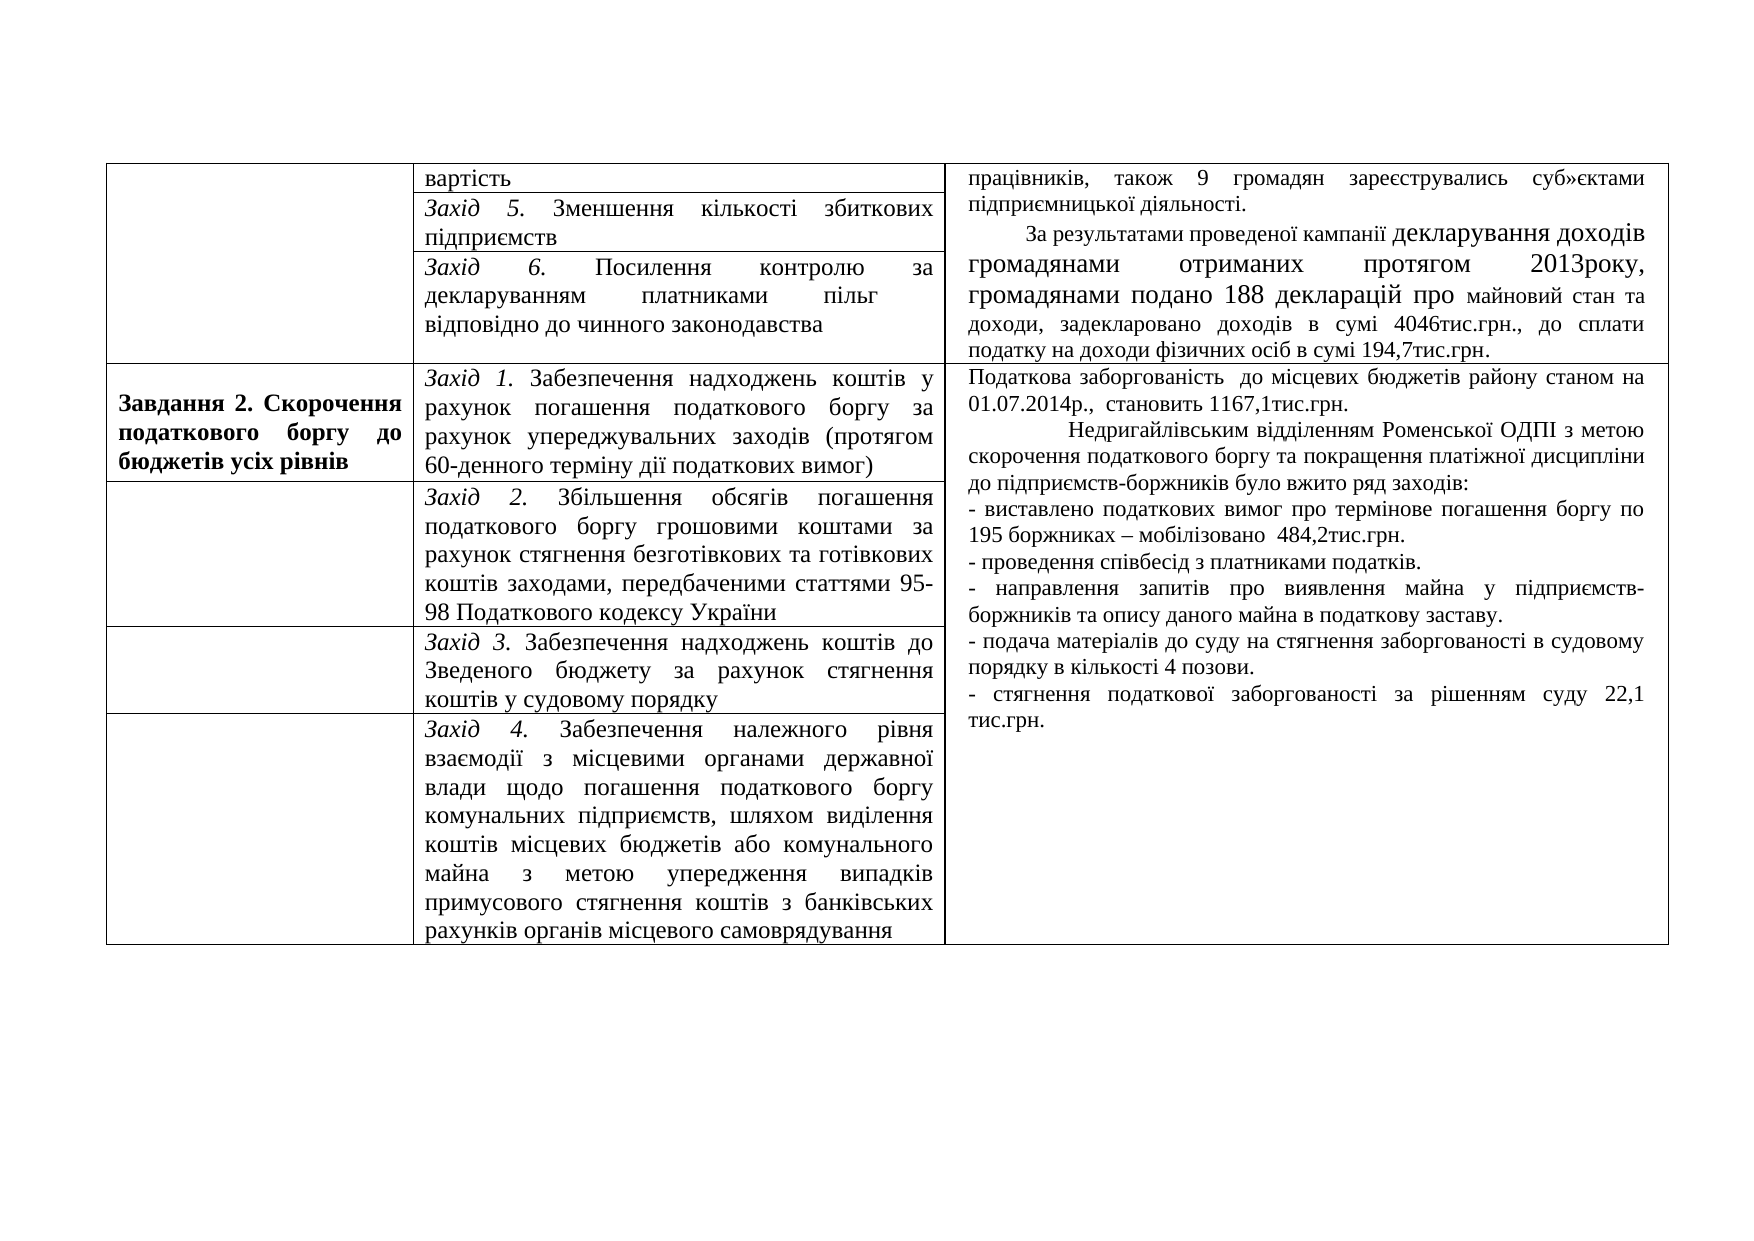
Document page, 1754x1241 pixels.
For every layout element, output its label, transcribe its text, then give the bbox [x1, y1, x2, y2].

table_cell Податкова заборгованість до місцевих бюджетів району станом на 01.07.2014р., становить 1167,1тис.грн. Недригайлівським відділенням Роменської ОДПІ з метою скорочення податкового боргу та покращення платіжної дисципліни до підприємств-боржників було вжито ряд заходів: - виставлено податкових вимог про термінове погашення боргу по 195 боржниках – мобілізовано 484,2тис.грн. - проведення співбесід з платниками податків. - направлення запитів про виявлення майна у підприємств-боржників та опису даного майна в податкову заставу. - подача матеріалів до суду на стягнення заборгованості в судовому порядку в кількості 4 позови. - стягнення податкової заборгованості за рішенням суду 22,1 тис.грн. [946, 364, 1668, 944]
table_cell Захід 1. Забезпечення надходжень коштів у рахунок погашення податкового боргу за рахунок упереджувальних заходів (протягом 60-денного терміну дії податкових вимог) [414, 364, 944, 481]
table_cell [107, 627, 413, 713]
table_cell Завдання 2. Скорочення податкового боргу до бюджетів усіх рівнів [107, 364, 413, 481]
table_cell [414, 164, 944, 192]
table_cell [107, 714, 413, 944]
table_cell Захід 6. Посилення контролю за декларуванням платниками пільг відповідно до чинного законодавства [414, 252, 944, 362]
table_cell Захід 3. Забезпечення надходжень коштів до Зведеного бюджету за рахунок стягнення коштів у судовому порядку [414, 627, 944, 713]
table_cell Захід 5. Зменшення кількості збиткових підприємств [414, 193, 944, 251]
table_cell [107, 482, 413, 626]
table_cell Захід 2. Збільшення обсягів погашення податкового боргу грошовими коштами за рахунок стягнення безготівкових та готівкових коштів заходами, передбаченими статтями 95-98 Податкового кодексу України [414, 482, 944, 626]
table_cell Захід 4. Забезпечення належного рівня взаємодії з місцевими органами державної влади щодо погашення податкового боргу комунальних підприємств, шляхом виділення коштів місцевих бюджетів або комунального майна з метою упередження випадків примусового стягнення коштів з банківських рахунків органів місцевого самоврядування [414, 714, 944, 944]
